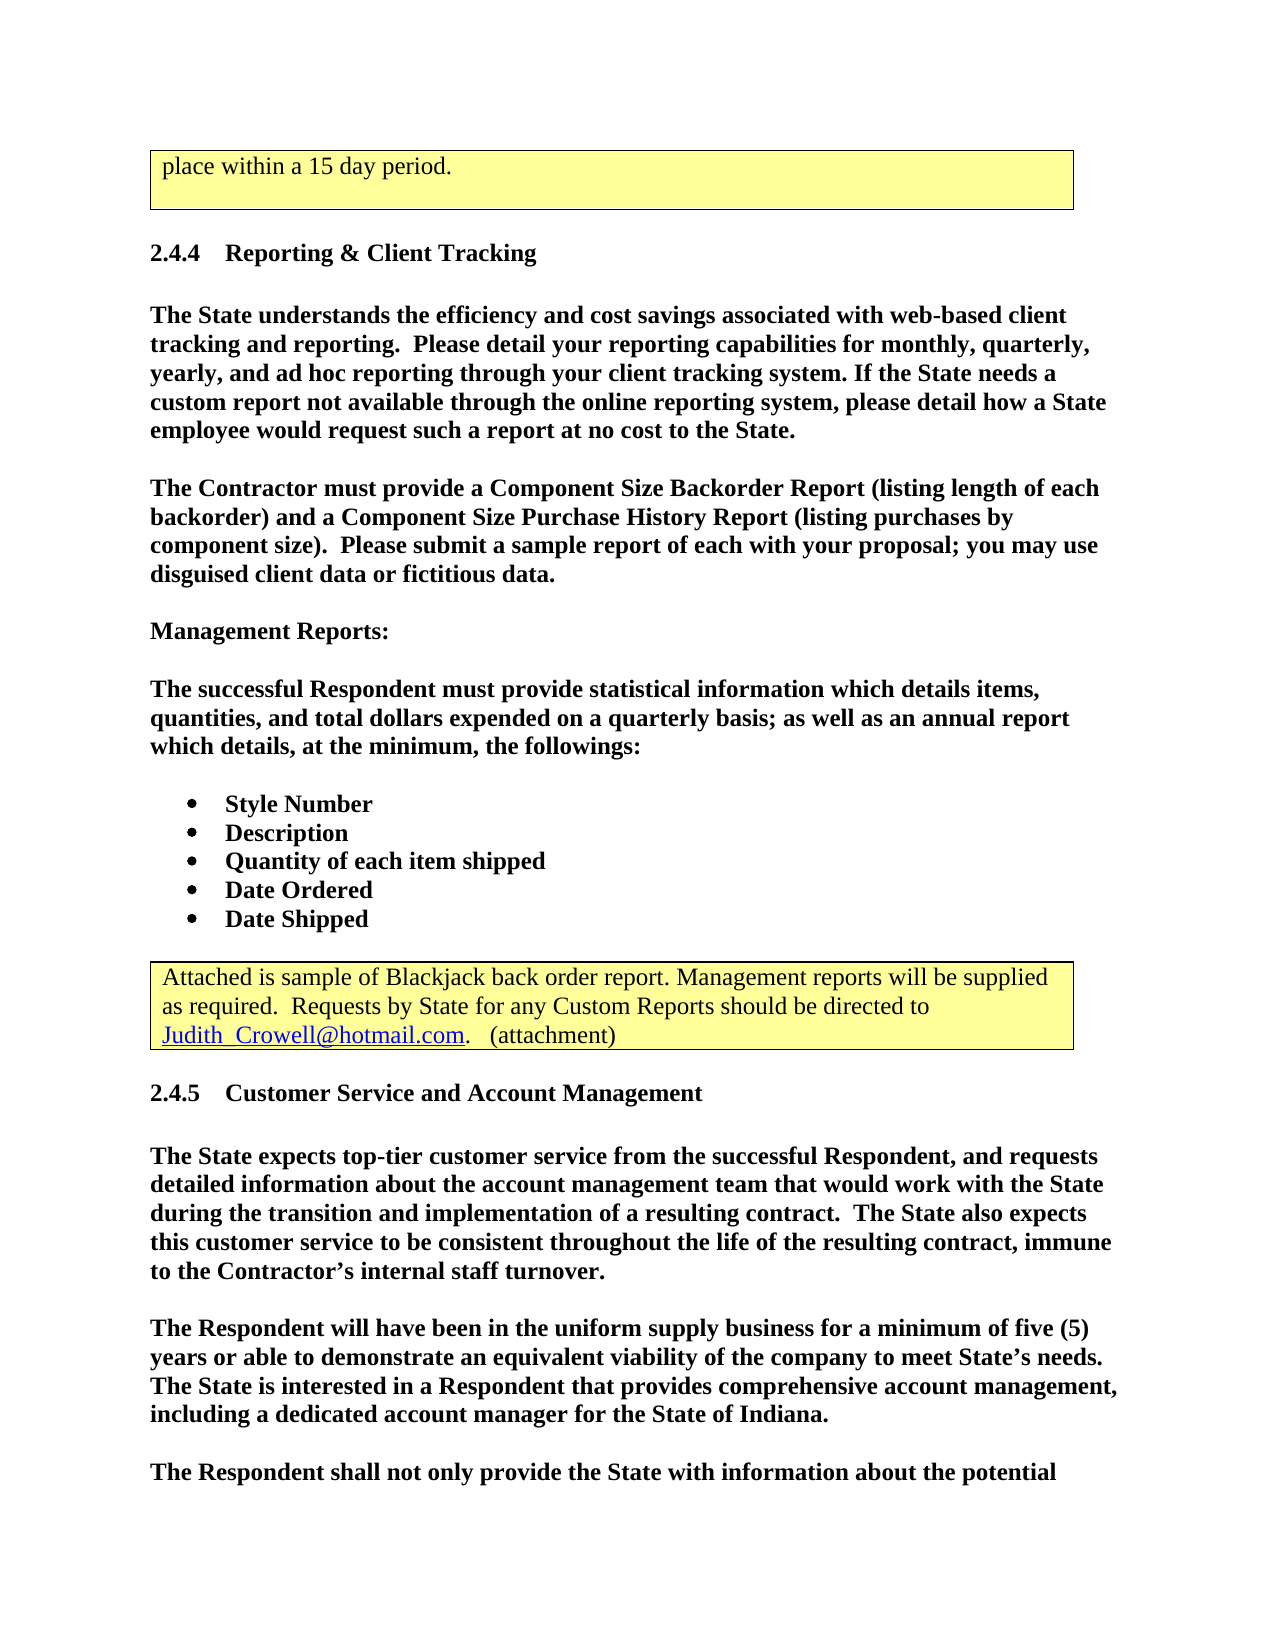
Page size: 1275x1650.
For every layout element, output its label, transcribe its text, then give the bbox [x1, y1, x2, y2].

table_header Attached is sample of Blackjack back order report. Management reports will be supplied as required. Requests by State for any Custom Reports should be directed to Judith_Crowell@hotmail.com. (attachment) [151, 963, 1073, 1049]
list Quantity of each item shipped [187, 846, 1125, 875]
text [150, 1457, 1125, 1485]
text The Respondent will have been in the uniform supply business for a minimum of five (5) years or able to demonstrate an equivalent viability of the company to meet State’s needs. The State is interested in a Respondent that provides comprehensive account management, including a dedicated account manager for the State of Indiana. [150, 1313, 1125, 1428]
text Management Reports: [150, 616, 1125, 645]
text The State understands the efficiency and cost savings associated with web-based client tracking and reporting. Please detail your reporting capabilities for monthly, quarterly, yearly, and ad hoc reporting through your client tracking system. If the State needs a custom report not available through the online reporting system, please detail how a State employee would request such a report at no cost to the State. [150, 301, 1125, 444]
list Description [187, 818, 1125, 846]
list Reporting & Client Tracking [150, 238, 1050, 267]
list Customer Service and Account Management [150, 1078, 1050, 1107]
list Style Number [187, 789, 1125, 818]
text The Contractor must provide a Component Size Backorder Report (listing length of each backorder) and a Component Size Purchase History Report (listing purchases by component size). Please submit a sample report of each with your proposal; you may use disguised client data or fictitious data. [150, 473, 1125, 588]
list Date Shipped [187, 904, 1125, 933]
list Date Ordered [187, 875, 1125, 904]
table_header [151, 151, 1073, 208]
text The successful Respondent must provide statistical information which details items, quantities, and total dollars expended on a quarterly basis; as well as an annual report which details, at the minimum, the followings: [150, 674, 1125, 760]
text The State expects top-tier customer service from the successful Respondent, and requests detailed information about the account management team that would work with the State during the transition and implementation of a resulting contract. The State also expects this customer service to be consistent throughout the life of the resulting contract, immune to the Contractor’s internal staff turnover. [150, 1141, 1125, 1284]
